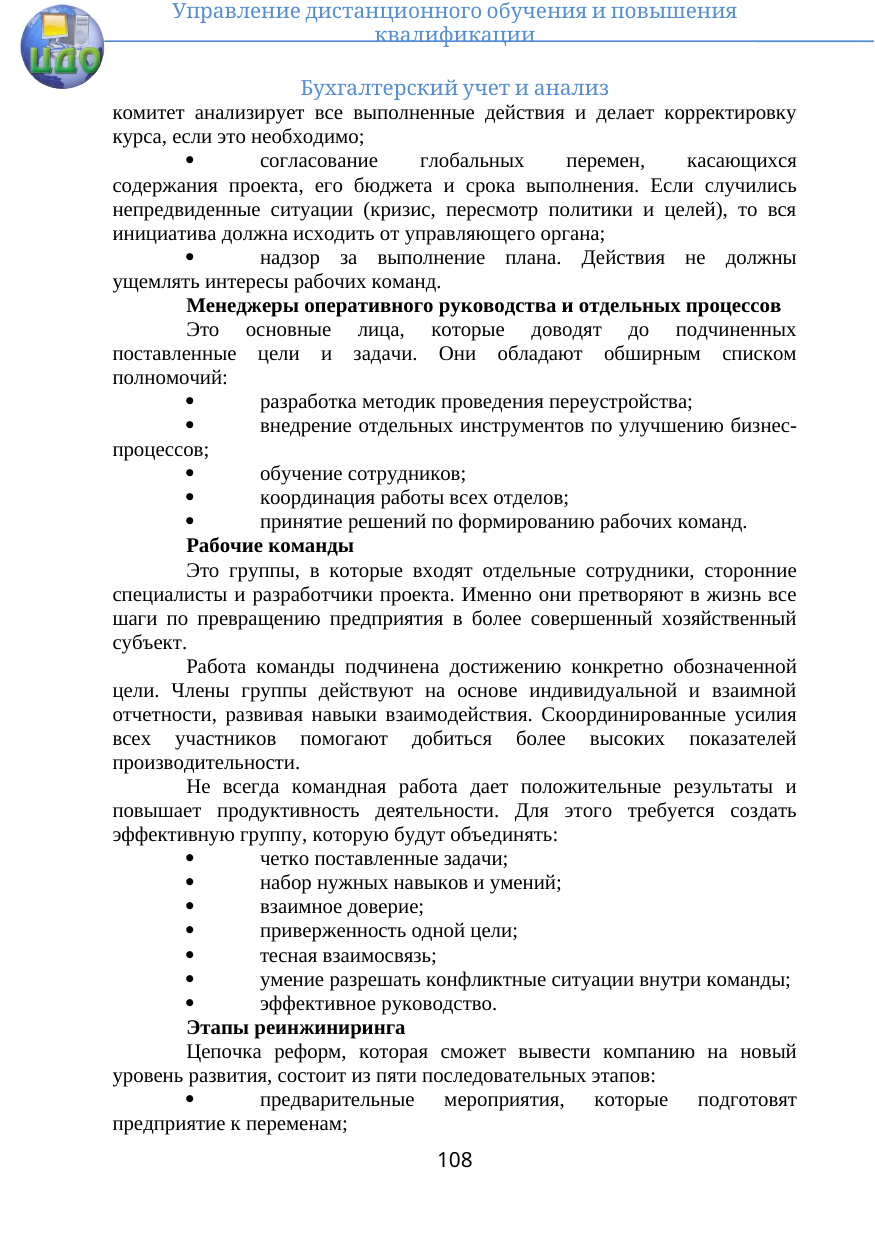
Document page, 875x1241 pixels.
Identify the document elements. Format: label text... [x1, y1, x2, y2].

list согласование глобальных перемен, касающихся содержания проекта, его бюджета и срока выполнения. Если случились непредвиденные ситуации (кризис, пересмотр политики и целей), то вся инициатива должна исходить от управляющего органа; [112, 148, 797, 245]
list обучение сотрудников; [112, 461, 797, 485]
list эффективное руководство. [112, 991, 797, 1015]
list взаимное доверие; [112, 894, 797, 918]
list внедрение отдельных инструментов по улучшению бизнес-процессов; [112, 413, 797, 461]
list четко поставленные задачи; [112, 846, 797, 870]
list принятие решений по формированию рабочих команд. [112, 509, 797, 533]
text Цепочка реформ, которая сможет вывести компанию на новый уровень развития, состоит из пяти последовательных этапов: [112, 1039, 797, 1087]
text Менеджеры оперативного руководства и отдельных процессов [112, 293, 797, 317]
list приверженность одной цели; [112, 918, 797, 942]
text Это основные лица, которые доводят до подчиненных поставленные цели и задачи. Они обладают обширным списком полномочий: [112, 317, 797, 389]
text Этапы реинжиниринга [112, 1015, 797, 1039]
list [112, 100, 797, 148]
list предварительные мероприятия, которые подготовят предприятие к переменам; [112, 1087, 797, 1135]
picture [20, 4, 105, 89]
text Работа команды подчинена достижению конкретно обозначенной цели. Члены группы действуют на основе индивидуальной и взаимной отчетности, развивая навыки взаимодействия. Скоординированные усилия всех участников помогают добиться более высоких показателей производительности. [112, 654, 797, 774]
list набор нужных навыков и умений; [112, 870, 797, 894]
list координация работы всех отделов; [112, 485, 797, 509]
text Не всегда командная работа дает положительные результаты и повышает продуктивность деятельности. Для этого требуется создать эффективную группу, которую будут объединять: [112, 774, 797, 846]
text Это группы, в которые входят отдельные сотрудники, сторонние специалисты и разработчики проекта. Именно они претворяют в жизнь все шаги по превращению предприятия в более совершенный хозяйственный субъект. [112, 557, 797, 654]
list умение разрешать конфликтные ситуации внутри команды; [112, 967, 797, 991]
list тесная взаимосвязь; [112, 942, 797, 967]
list надзор за выполнение плана. Действия не должны ущемлять интересы рабочих команд. [112, 245, 797, 293]
text Рабочие команды [112, 533, 797, 557]
list разработка методик проведения переустройства; [112, 389, 797, 413]
